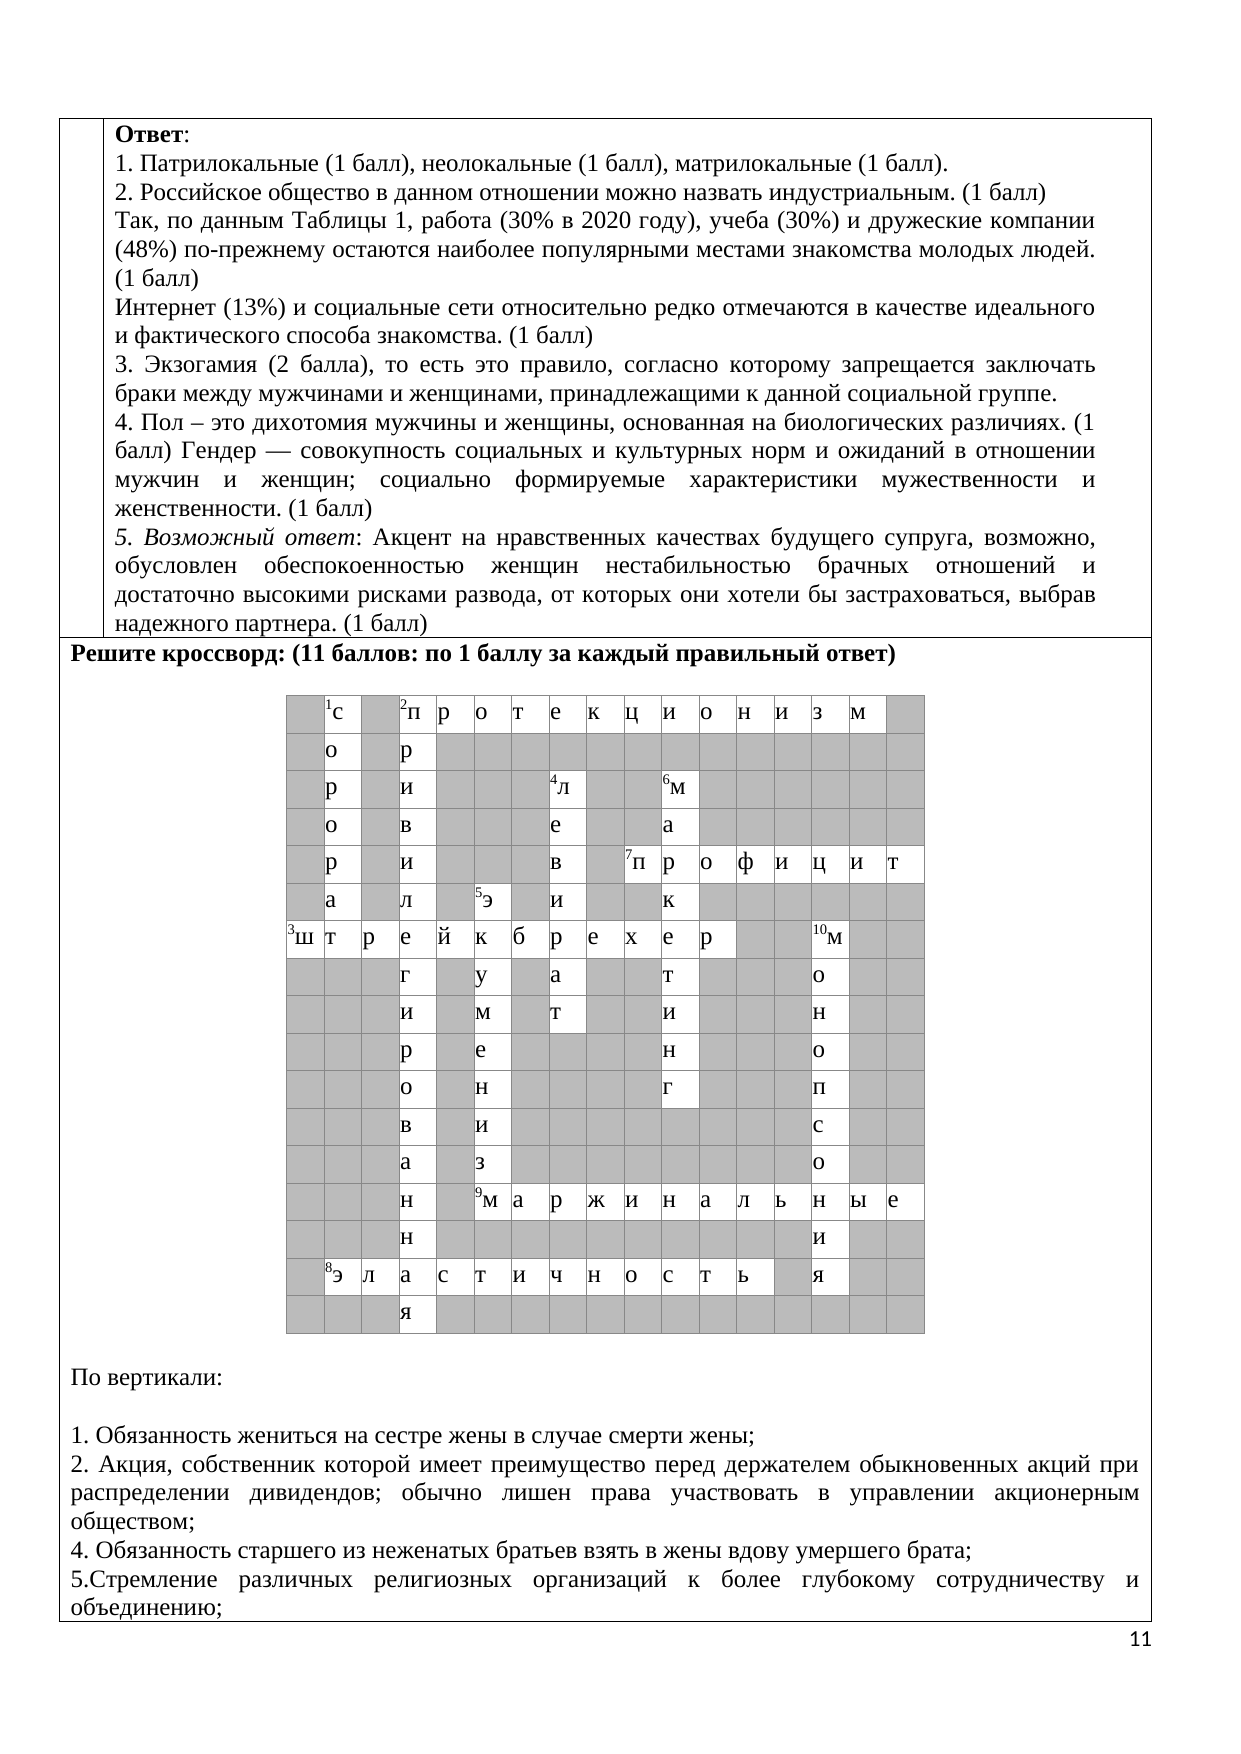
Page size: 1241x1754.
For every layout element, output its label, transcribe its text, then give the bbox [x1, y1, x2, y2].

table_cell 2 [60, 119, 103, 637]
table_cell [104, 119, 1151, 637]
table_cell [60, 638, 1151, 1621]
